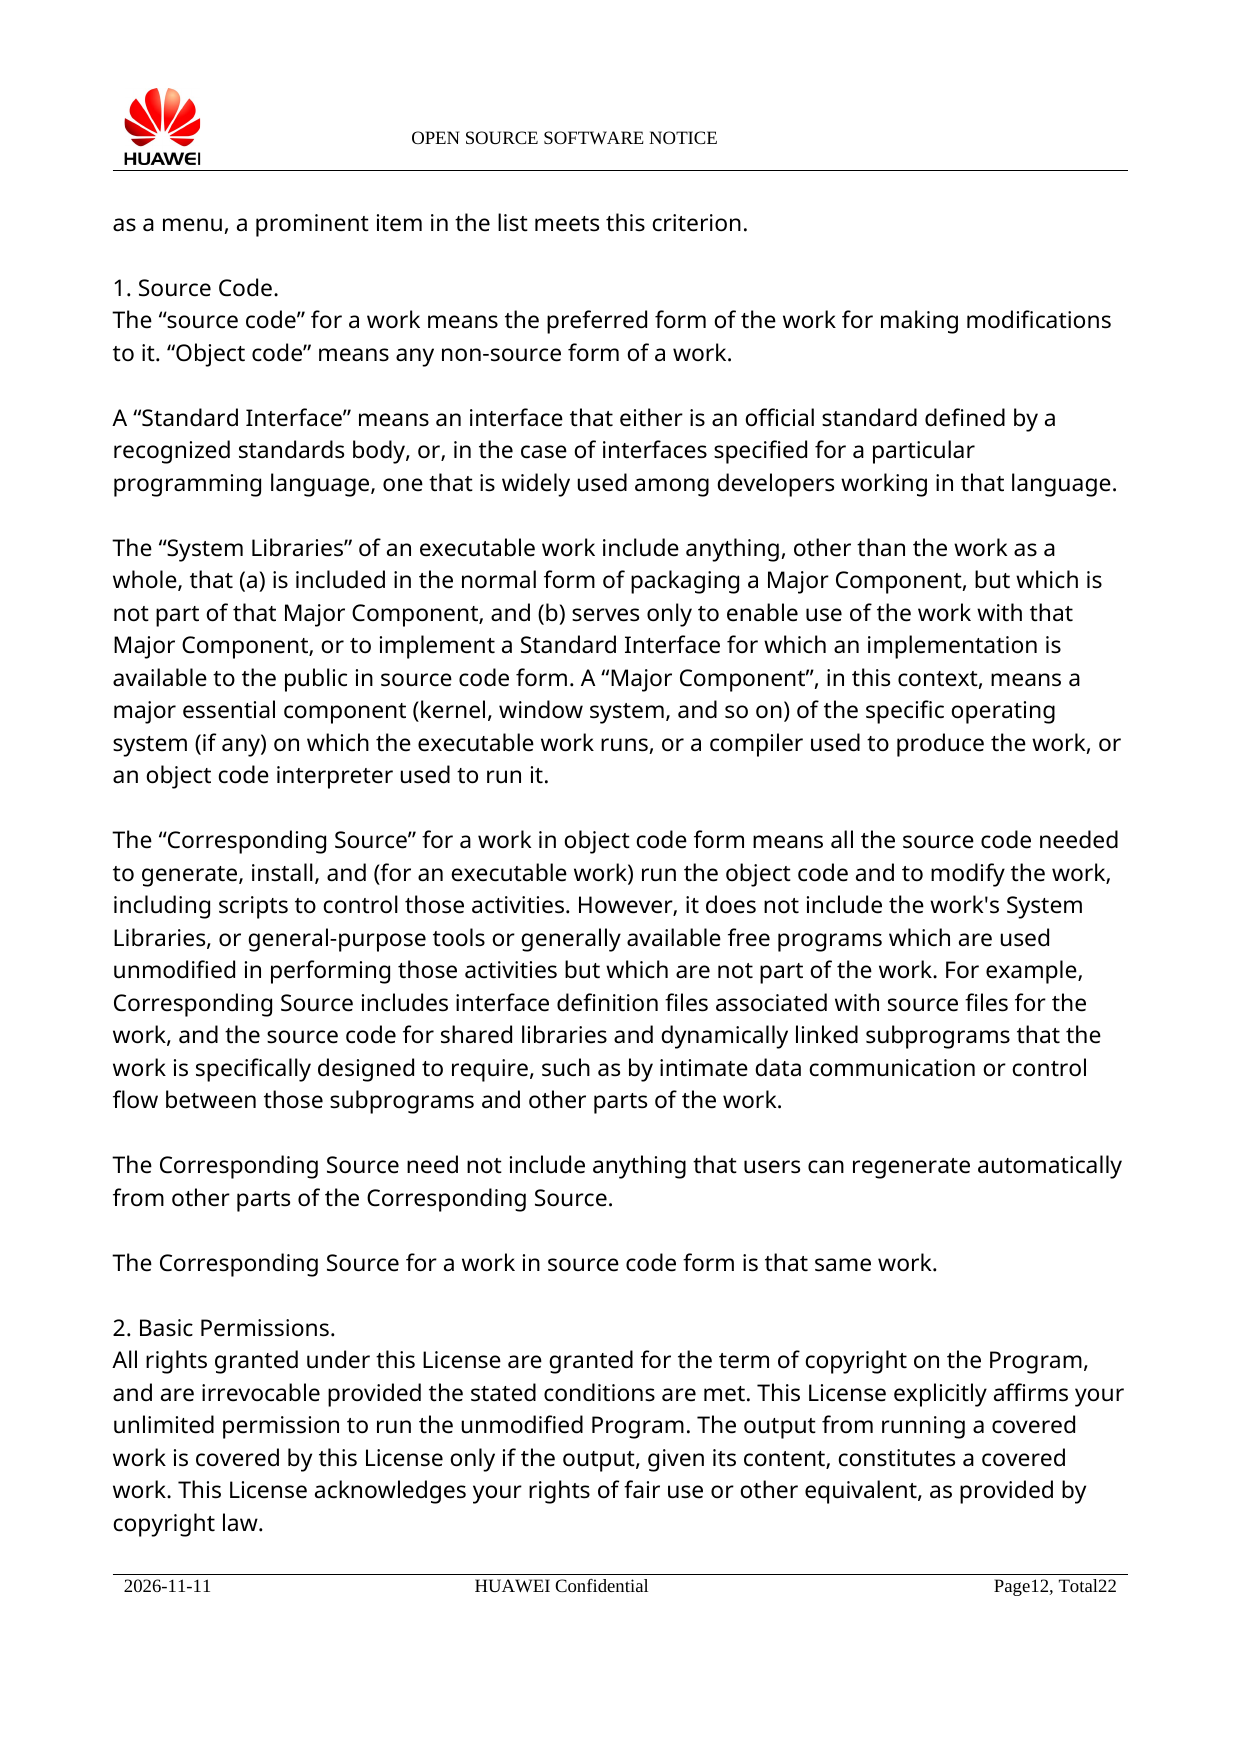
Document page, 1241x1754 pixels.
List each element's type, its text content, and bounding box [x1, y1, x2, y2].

text The “System Libraries” of an executable work include anything, other than the work as a whole, that (a) is included in the normal form of packaging a Major Component, but which is not part of that Major Component, and (b) serves only to enable use of the work with that Major Component, or to implement a Standard Interface for which an implementation is available to the public in source code form. A “Major Component”, in this context, means a major essential component (kernel, window system, and so on) of the specific operating system (if any) on which the executable work runs, or a compiler used to produce the work, or an object code interpreter used to run it. [112, 531, 1128, 791]
picture [124, 88, 201, 165]
text The Corresponding Source need not include anything that users can regenerate automatically from other parts of the Corresponding Source. [112, 1149, 1128, 1214]
text The “Corresponding Source” for a work in object code form means all the source code needed to generate, install, and (for an executable work) run the object code and to modify the work, including scripts to control those activities. However, it does not include the work's System Libraries, or general-purpose tools or generally available free programs which are used unmodified in performing those activities but which are not part of the work. For example, Corresponding Source includes interface definition files associated with source files for the work, and the source code for shared libraries and dynamically linked subprograms that the work is specifically designed to require, such as by intimate data communication or control flow between those subprograms and other parts of the work. [112, 824, 1128, 1116]
text The “source code” for a work means the preferred form of the work for making modifications to it. “Object code” means any non-source form of a work. [112, 304, 1128, 369]
text 2. Basic Permissions. [112, 1311, 1128, 1344]
text The Corresponding Source for a work in source code form is that same work. [112, 1246, 1128, 1279]
text A “Standard Interface” means an interface that either is an official standard defined by a recognized standards body, or, in the case of interfaces specified for a particular programming language, one that is widely used among developers working in that language. [112, 401, 1128, 499]
text All rights granted under this License are granted for the term of copyright on the Program, and are irrevocable provided the stated conditions are met. This License explicitly affirms your unlimited permission to run the unmodified Program. The output from running a covered work is covered by this License only if the output, given its content, constitutes a covered work. This License acknowledges your rights of fair use or other equivalent, as provided by copyright law. [112, 1344, 1128, 1539]
text 1. Source Code. [112, 271, 1128, 304]
